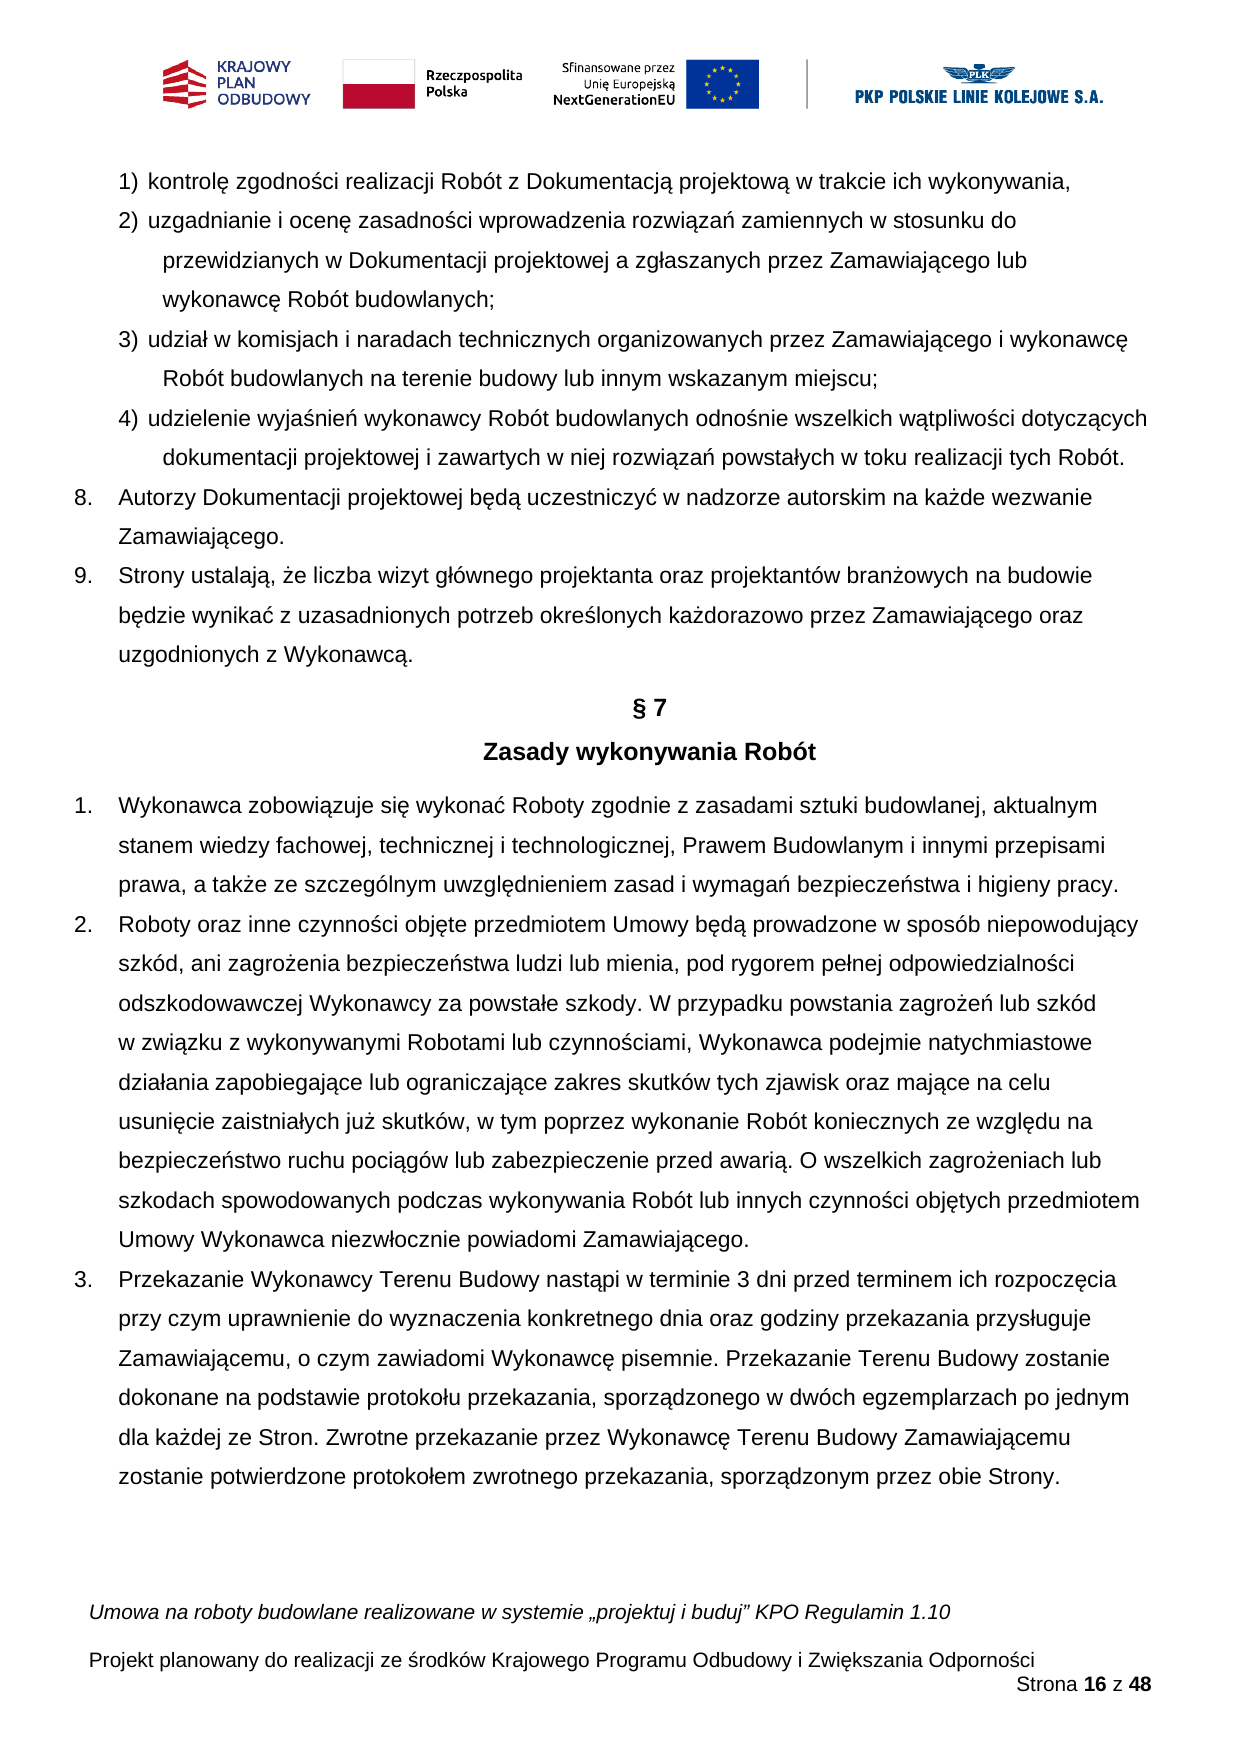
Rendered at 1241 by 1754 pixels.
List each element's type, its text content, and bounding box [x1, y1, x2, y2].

list kontrolę zgodności realizacji Robót z Dokumentacją projektową w trakcie ich wykonywania, [118, 168, 1152, 194]
list udzielenie wyjaśnień wykonawcy Robót budowlanych odnośnie wszelkich wątpliwości dotyczących dokumentacji projektowej i zawartych w niej rozwiązań powstałych w toku realizacji tych Robót. [118, 404, 1152, 470]
list Roboty oraz inne czynności objęte przedmiotem Umowy będą prowadzone w sposób niepowodujący szkód, ani zagrożenia bezpieczeństwa ludzi lub mienia, pod rygorem pełnej odpowiedzialności odszkodowawczej Wykonawcy za powstałe szkody. W przypadku powstania zagrożeń lub szkód w związku z wykonywanymi Robotami lub czynnościami, Wykonawca podejmie natychmiastowe działania zapobiegające lub ograniczające zakres skutków tych zjawisk oraz mające na celu usunięcie zaistniałych już skutków, w tym poprzez wykonanie Robót koniecznych ze względu na bezpieczeństwo ruchu pociągów lub zabezpieczenie przed awarią. O wszelkich zagrożeniach lub szkodach spowodowanych podczas wykonywania Robót lub innych czynności objętych przedmiotem Umowy Wykonawca niezwłocznie powiadomi Zamawiającego. [74, 911, 1152, 1253]
subtitle § 7 [148, 693, 1152, 722]
picture [146, 42, 1120, 125]
list Strony ustalają, że liczba wizyt głównego projektanta oraz projektantów branżowych na budowie będzie wynikać z uzasadnionych potrzeb określonych każdorazowo przez Zamawiającego oraz uzgodnionych z Wykonawcą. [74, 562, 1152, 668]
subtitle Zasady wykonywania Robót [148, 736, 1152, 765]
list Wykonawca zobowiązuje się wykonać Roboty zgodnie z zasadami sztuki budowlanej, aktualnym stanem wiedzy fachowej, technicznej i technologicznej, Prawem Budowlanym i innymi przepisami prawa, a także ze szczególnym uwzględnieniem zasad i wymagań bezpieczeństwa i higieny pracy. [74, 792, 1152, 897]
list udział w komisjach i naradach technicznych organizowanych przez Zamawiającego i wykonawcę Robót budowlanych na terenie budowy lub innym wskazanym miejscu; [118, 326, 1152, 391]
list Autorzy Dokumentacji projektowej będą uczestniczyć w nadzorze autorskim na każde wezwanie Zamawiającego. [74, 483, 1152, 549]
list uzgadnianie i ocenę zasadności wprowadzenia rozwiązań zamiennych w stosunku do przewidzianych w Dokumentacji projektowej a zgłaszanych przez Zamawiającego lub wykonawcę Robót budowlanych; [118, 207, 1152, 312]
list Przekazanie Wykonawcy Terenu Budowy nastąpi w terminie 3 dni przed terminem ich rozpoczęcia przy czym uprawnienie do wyznaczenia konkretnego dnia oraz godziny przekazania przysługuje Zamawiającemu, o czym zawiadomi Wykonawcę pisemnie. Przekazanie Terenu Budowy zostanie dokonane na podstawie protokołu przekazania, sporządzonego w dwóch egzemplarzach po jednym dla każdej ze Stron. Zwrotne przekazanie przez Wykonawcę Terenu Budowy Zamawiającemu zostanie potwierdzone protokołem zwrotnego przekazania, sporządzonym przez obie Strony. [74, 1266, 1152, 1489]
